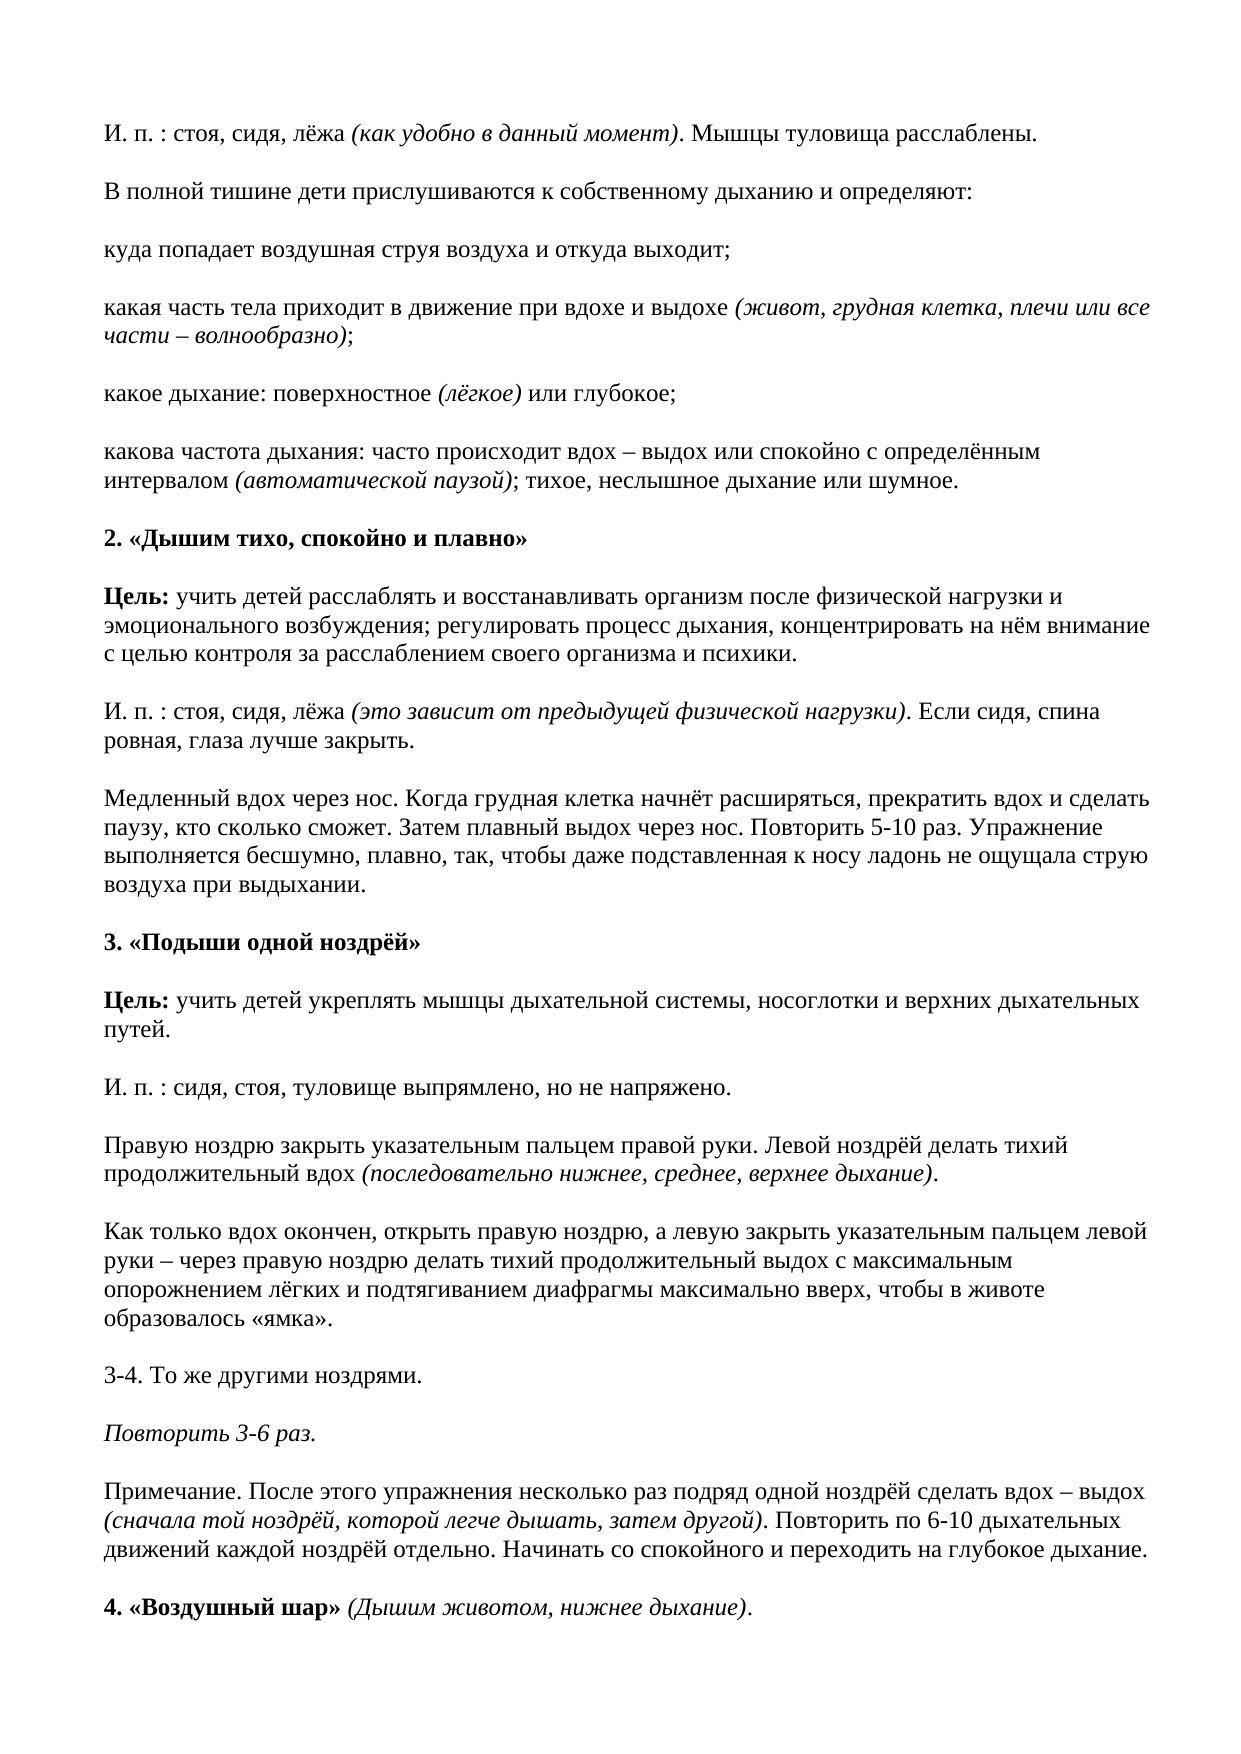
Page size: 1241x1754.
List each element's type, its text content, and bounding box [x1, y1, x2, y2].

text И. п. : стоя, сидя, лёжа (это зависит от предыдущей физической нагрузки). Если сидя, спина ровная, глаза лучше закрыть. [103, 696, 1152, 754]
text И. п. : сидя, стоя, туловище выпрямлено, но не напряжено. [103, 1072, 1152, 1101]
text куда попадает воздушная струя воздуха и откуда выходит; [103, 234, 1152, 263]
text Как только вдох окончен, открыть правую ноздрю, а левую закрыть указательным пальцем левой руки – через правую ноздрю делать тихий продолжительный выдох с максимальным опорожнением лёгких и подтягиванием диафрагмы максимально вверх, чтобы в животе образовалось «ямка». [103, 1216, 1152, 1331]
text Правую ноздрю закрыть указательным пальцем правой руки. Левой ноздрёй делать тихий продолжительный вдох (последовательно нижнее, среднее, верхнее дыхание). [103, 1130, 1152, 1187]
text В полной тишине дети прислушиваются к собственному дыханию и определяют: [103, 176, 1152, 205]
text 2. «Дышим тихо, спокойно и плавно» [103, 523, 1152, 552]
text Медленный вдох через нос. Когда грудная клетка начнёт расширяться, прекратить вдох и сделать паузу, кто сколько сможет. Затем плавный выдох через нос. Повторить 5-10 раз. Упражнение выполняется бесшумно, плавно, так, чтобы даже подставленная к носу ладонь не ощущала струю воздуха при выдыхании. [103, 783, 1152, 898]
text Примечание. После этого упражнения несколько раз подряд одной ноздрёй сделать вдох – выдох (сначала той ноздрёй, которой легче дышать, затем другой). Повторить по 6-10 дыхательных движений каждой ноздрёй отдельно. Начинать со спокойного и переходить на глубокое дыхание. [103, 1476, 1152, 1563]
text 4. «Воздушный шар» (Дышим животом, нижнее дыхание). [103, 1592, 1152, 1621]
text Цель: учить детей укреплять мышцы дыхательной системы, носоглотки и верхних дыхательных путей. [103, 985, 1152, 1043]
text какова частота дыхания: часто происходит вдох – выдох или спокойно с определённым интервалом (автоматической паузой); тихое, неслышное дыхание или шумное. [103, 436, 1152, 494]
text Повторить 3-6 раз. [103, 1418, 1152, 1447]
text 3. «Подыши одной ноздрёй» [103, 927, 1152, 956]
text какое дыхание: поверхностное (лёгкое) или глубокое; [103, 378, 1152, 407]
text И. п. : стоя, сидя, лёжа (как удобно в данный момент). Мышцы туловища расслаблены. [103, 118, 1152, 147]
text 3-4. То же другими ноздрями. [103, 1361, 1152, 1389]
text Цель: учить детей расслаблять и восстанавливать организм после физической нагрузки и эмоционального возбуждения; регулировать процесс дыхания, концентрировать на нём внимание с целью контроля за расслаблением своего организма и психики. [103, 581, 1152, 667]
text какая часть тела приходит в движение при вдохе и выдохе (живот, грудная клетка, плечи или все части – волнообразно); [103, 292, 1152, 349]
